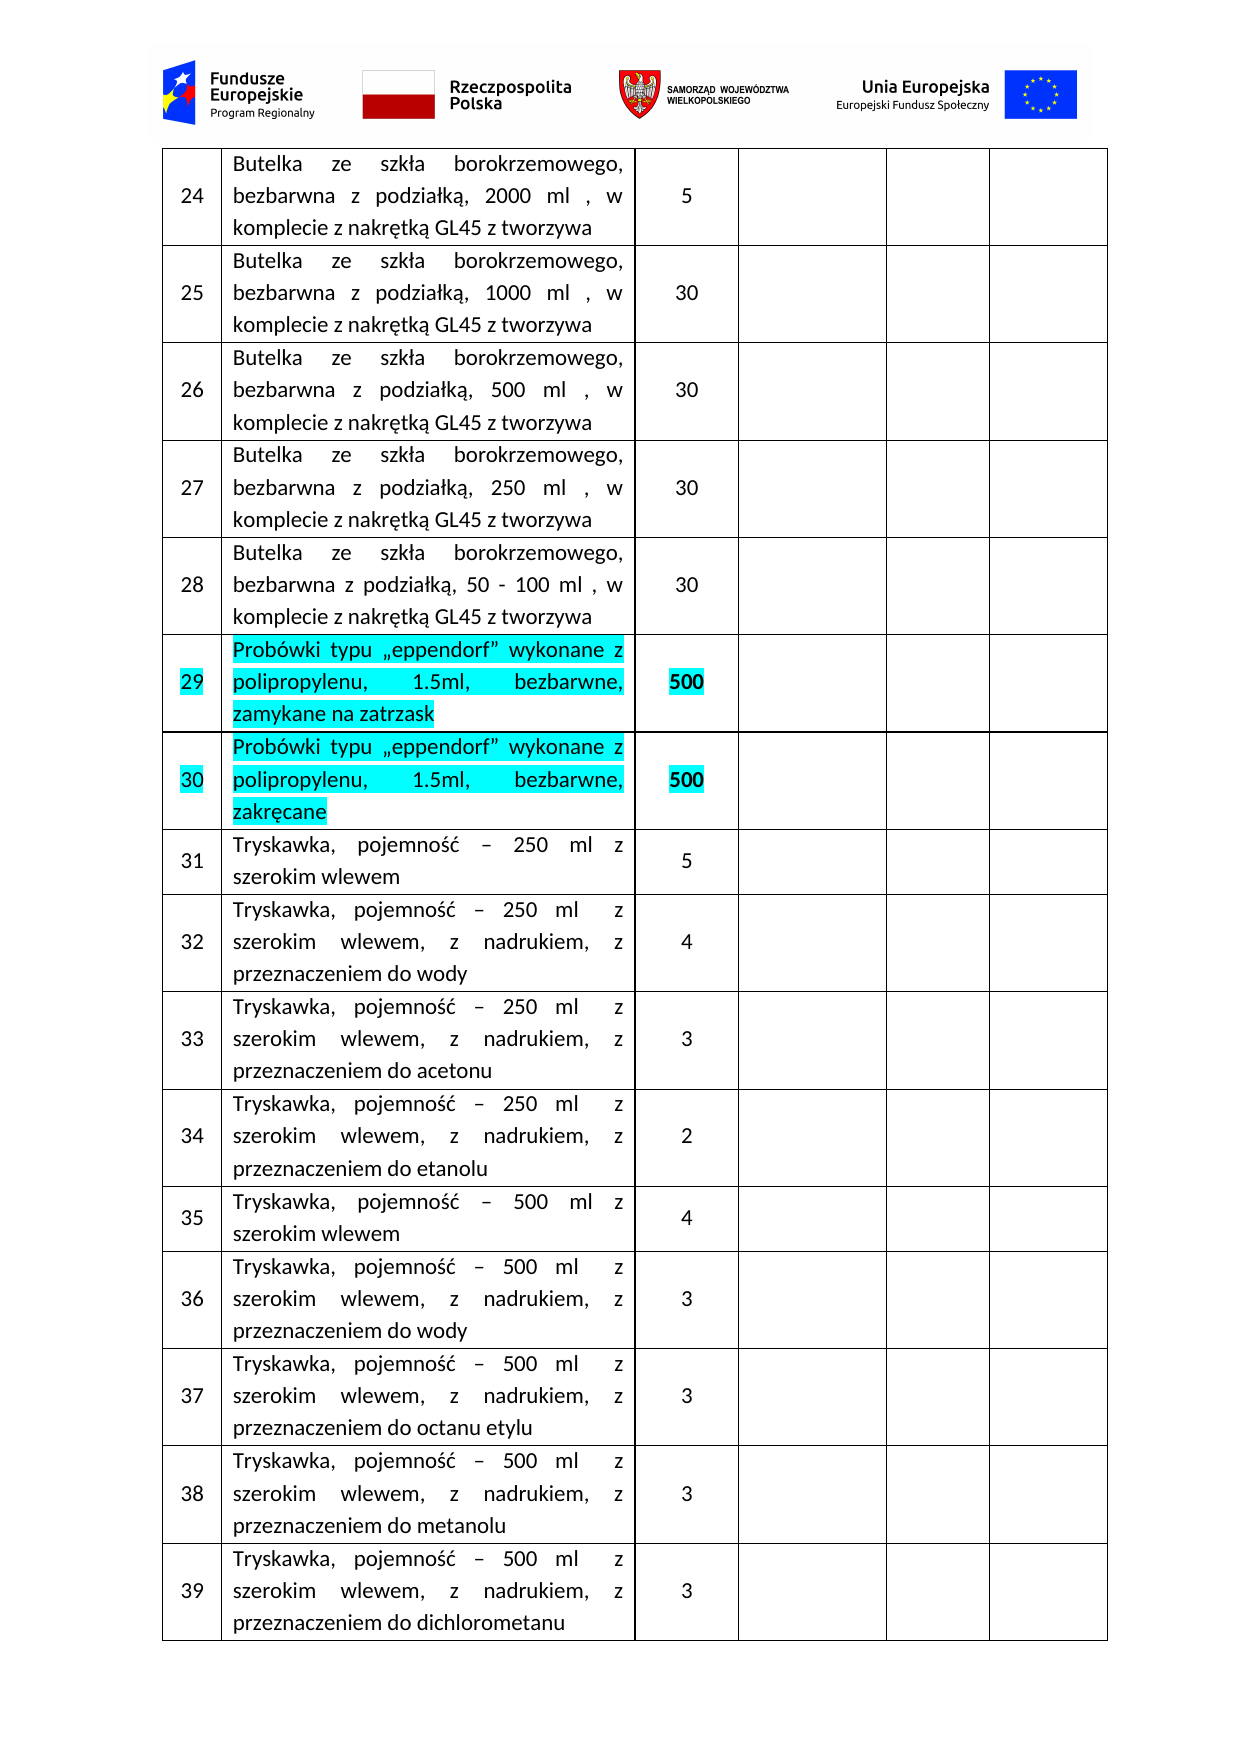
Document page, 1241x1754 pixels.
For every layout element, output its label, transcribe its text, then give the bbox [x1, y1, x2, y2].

table_cell 24 [163, 149, 221, 245]
table_cell [990, 733, 1107, 829]
table_cell [739, 246, 886, 342]
table_cell [887, 1090, 989, 1186]
table_cell Tryskawka, pojemność – 250 ml z szerokim wlewem, z nadrukiem, z przeznaczeniem do acetonu [222, 992, 634, 1088]
table_cell [739, 895, 886, 991]
table_cell Tryskawka, pojemność – 500 ml z szerokim wlewem, z nadrukiem, z przeznaczeniem do dichlorometanu [222, 1544, 634, 1640]
table_cell [990, 992, 1107, 1088]
table_cell 37 [163, 1349, 221, 1445]
table_cell [990, 1187, 1107, 1251]
table_cell 30 [636, 441, 738, 537]
table_cell [739, 1544, 886, 1640]
table_cell 3 [636, 1544, 738, 1640]
table_cell [990, 1544, 1107, 1640]
table_cell 3 [636, 1252, 738, 1348]
table_cell 29 [163, 635, 221, 731]
table_cell 25 [163, 246, 221, 342]
table_cell 31 [163, 830, 221, 894]
table_cell [887, 635, 989, 731]
table_cell [887, 830, 989, 894]
table_cell 500 [636, 635, 738, 731]
table_cell [739, 1090, 886, 1186]
table_cell 3 [636, 992, 738, 1088]
table_cell [990, 441, 1107, 537]
table_cell [739, 1187, 886, 1251]
table_cell 33 [163, 992, 221, 1088]
table_cell [990, 830, 1107, 894]
table_cell [990, 343, 1107, 439]
table_cell [739, 1349, 886, 1445]
table_cell 30 [636, 343, 738, 439]
table_cell 27 [163, 441, 221, 537]
table_cell Tryskawka, pojemność – 500 ml z szerokim wlewem, z nadrukiem, z przeznaczeniem do metanolu [222, 1446, 634, 1543]
table_cell [990, 1446, 1107, 1543]
table_cell Tryskawka, pojemność – 250 ml z szerokim wlewem [222, 830, 634, 894]
table_cell [887, 1446, 989, 1543]
table_cell [990, 1349, 1107, 1445]
table_cell Tryskawka, pojemność – 500 ml z szerokim wlewem, z nadrukiem, z przeznaczeniem do octanu etylu [222, 1349, 634, 1445]
table_cell [887, 149, 989, 245]
table_cell Butelka ze szkła borokrzemowego, bezbarwna z podziałką, 250 ml , w komplecie z nakrętką GL45 z tworzywa [222, 441, 634, 537]
table_cell Butelka ze szkła borokrzemowego, bezbarwna z podziałką, 50 - 100 ml , w komplecie z nakrętką GL45 z tworzywa [222, 538, 634, 634]
table_cell 39 [163, 1544, 221, 1640]
table_cell [887, 733, 989, 829]
table_cell 30 [636, 246, 738, 342]
table_cell 32 [163, 895, 221, 991]
table_cell 2 [636, 1090, 738, 1186]
table_cell 5 [636, 830, 738, 894]
table_cell Butelka ze szkła borokrzemowego, bezbarwna z podziałką, 500 ml , w komplecie z nakrętką GL45 z tworzywa [222, 343, 634, 439]
table_cell [739, 992, 886, 1088]
table_cell 30 [163, 733, 221, 829]
table_cell [739, 635, 886, 731]
table_cell [990, 538, 1107, 634]
table_cell 35 [163, 1187, 221, 1251]
table_cell 28 [163, 538, 221, 634]
table_cell 38 [163, 1446, 221, 1543]
table_cell [739, 830, 886, 894]
table_cell [739, 733, 886, 829]
table_cell [887, 1187, 989, 1251]
table_cell [990, 895, 1107, 991]
table_cell 4 [636, 1187, 738, 1251]
table_cell [887, 1544, 989, 1640]
table_cell [739, 538, 886, 634]
table_cell Tryskawka, pojemność – 250 ml z szerokim wlewem, z nadrukiem, z przeznaczeniem do wody [222, 895, 634, 991]
table_cell 3 [636, 1349, 738, 1445]
table_cell [990, 149, 1107, 245]
table_cell Probówki typu „eppendorf” wykonane z polipropylenu, 1.5ml, bezbarwne, zakręcane [222, 733, 634, 829]
table_cell [887, 538, 989, 634]
table_cell [887, 895, 989, 991]
table_cell [887, 246, 989, 342]
table_cell [887, 1349, 989, 1445]
table_cell [887, 343, 989, 439]
table_cell 34 [163, 1090, 221, 1186]
table_cell [990, 1090, 1107, 1186]
table_cell 5 [636, 149, 738, 245]
table_cell 3 [636, 1446, 738, 1543]
table_cell [887, 992, 989, 1088]
table_cell Probówki typu „eppendorf” wykonane z polipropylenu, 1.5ml, bezbarwne, zamykane na zatrzask [222, 635, 634, 731]
table_cell Butelka ze szkła borokrzemowego, bezbarwna z podziałką, 2000 ml , w komplecie z nakrętką GL45 z tworzywa [222, 149, 634, 245]
table_cell Tryskawka, pojemność – 500 ml z szerokim wlewem [222, 1187, 634, 1251]
table_cell [739, 1446, 886, 1543]
table_cell Tryskawka, pojemność – 250 ml z szerokim wlewem, z nadrukiem, z przeznaczeniem do etanolu [222, 1090, 634, 1186]
table_cell [990, 246, 1107, 342]
table_cell 36 [163, 1252, 221, 1348]
table_cell [990, 1252, 1107, 1348]
table_cell [739, 343, 886, 439]
table_cell [990, 635, 1107, 731]
table_cell Tryskawka, pojemność – 500 ml z szerokim wlewem, z nadrukiem, z przeznaczeniem do wody [222, 1252, 634, 1348]
table_cell 26 [163, 343, 221, 439]
table_cell [739, 441, 886, 537]
table_cell [887, 1252, 989, 1348]
table_cell Butelka ze szkła borokrzemowego, bezbarwna z podziałką, 1000 ml , w komplecie z nakrętką GL45 z tworzywa [222, 246, 634, 342]
table_cell 4 [636, 895, 738, 991]
table_cell 30 [636, 538, 738, 634]
table_cell 500 [636, 733, 738, 829]
picture [147, 44, 1093, 141]
table_cell [739, 1252, 886, 1348]
table_cell [739, 149, 886, 245]
table_cell [887, 441, 989, 537]
